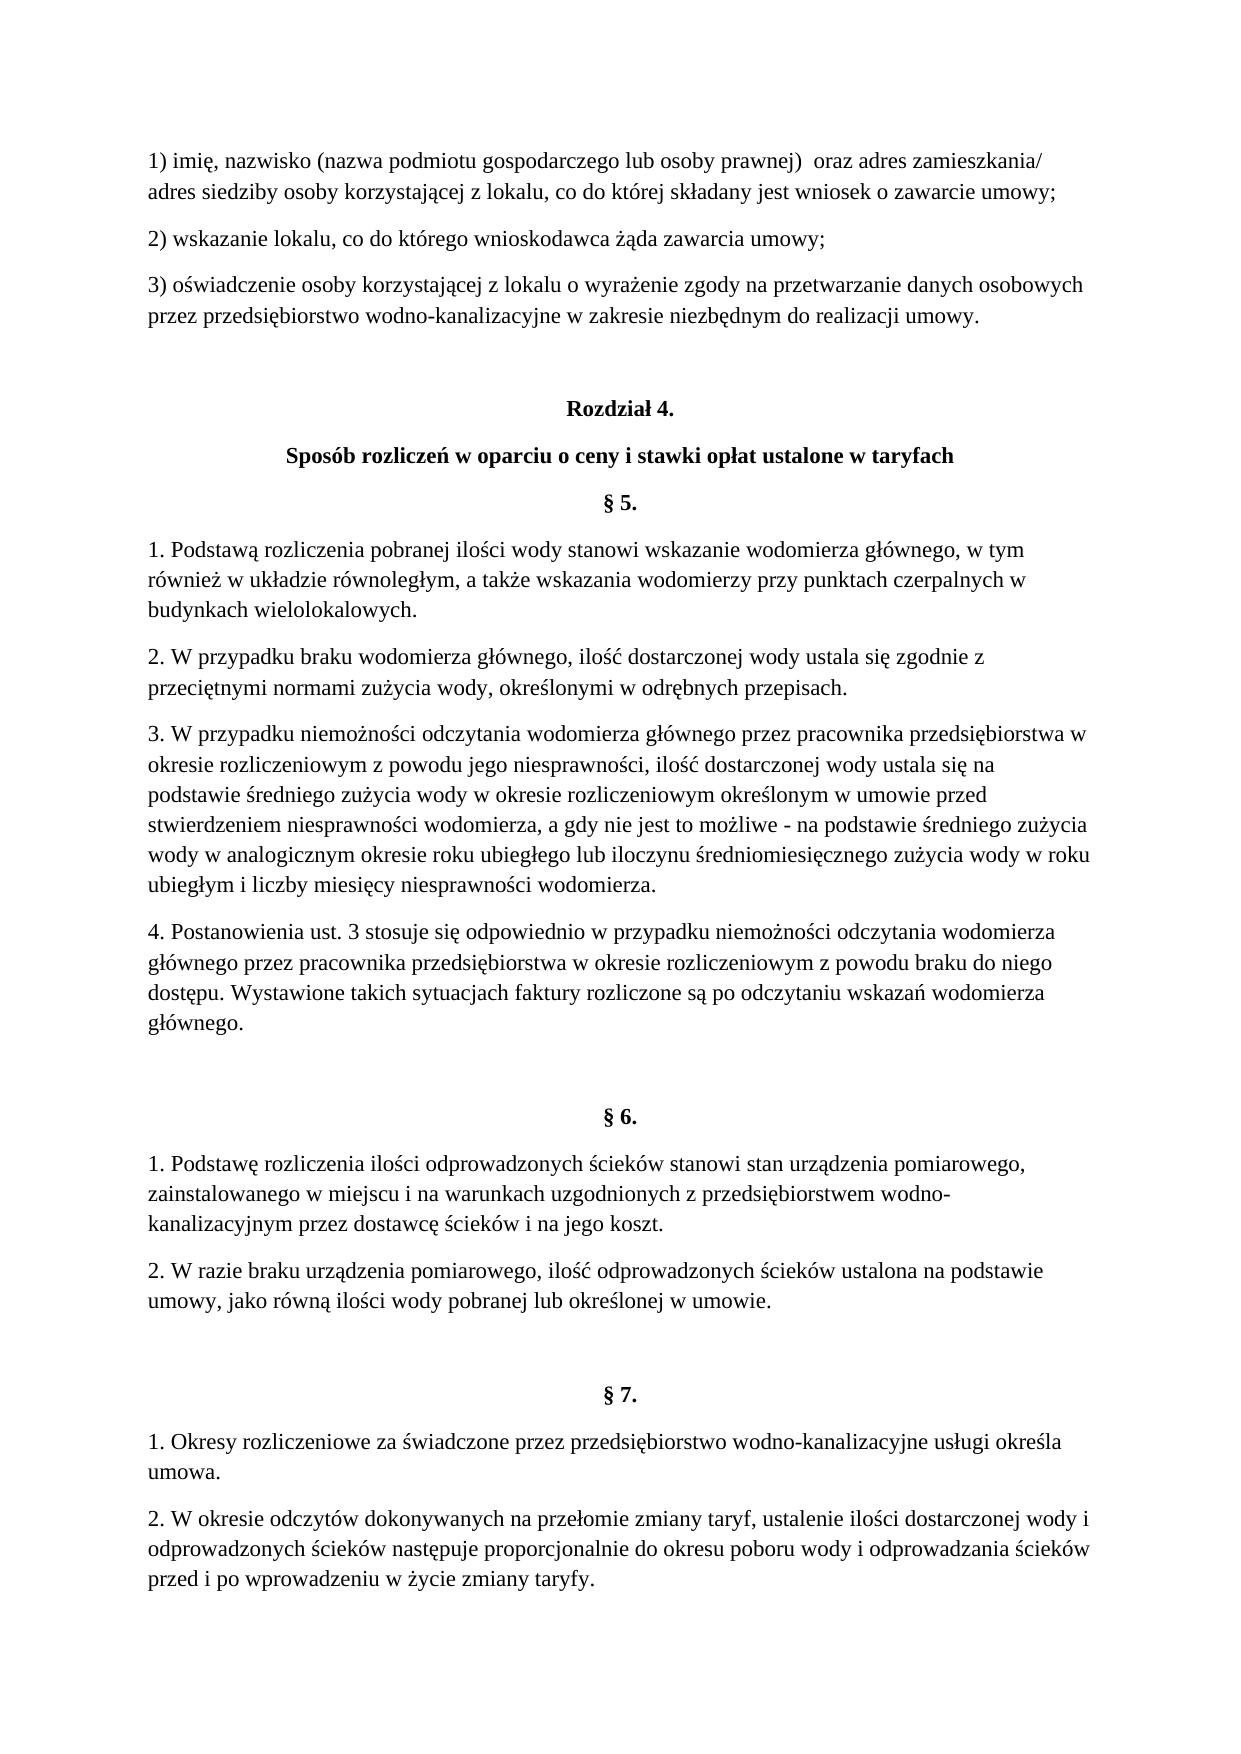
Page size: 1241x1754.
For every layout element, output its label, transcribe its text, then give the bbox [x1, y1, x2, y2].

text 2. W razie braku urządzenia pomiarowego, ilość odprowadzonych ścieków ustalona na podstawie umowy, jako równą ilości wody pobranej lub określonej w umowie. [148, 1257, 1093, 1313]
text 1. Podstawą rozliczenia pobranej ilości wody stanowi wskazanie wodomierza głównego, w tym również w układzie równoległym, a także wskazania wodomierzy przy punktach czerpalnych w budynkach wielolokalowych. [148, 536, 1093, 623]
text § 5. [148, 489, 1093, 516]
text 4. Postanowienia ust. 3 stosuje się odpowiednio w przypadku niemożności odczytania wodomierza głównego przez pracownika przedsiębiorstwa w okresie rozliczeniowym z powodu braku do niego dostępu. Wystawione takich sytuacjach faktury rozliczone są po odczytaniu wskazań wodomierza głównego. [148, 918, 1093, 1035]
text 1. Okresy rozliczeniowe za świadczone przez przedsiębiorstwo wodno-kanalizacyjne usługi określa umowa. [148, 1428, 1093, 1484]
text 1) imię, nazwisko (nazwa podmiotu gospodarczego lub osoby prawnej) oraz adres zamieszkania/ adres siedziby osoby korzystającej z lokalu, co do której składany jest wniosek o zawarcie umowy; [148, 148, 1093, 204]
text 2. W przypadku braku wodomierza głównego, ilość dostarczonej wody ustala się zgodnie z przeciętnymi normami zużycia wody, określonymi w odrębnych przepisach. [148, 643, 1093, 700]
text 3. W przypadku niemożności odczytania wodomierza głównego przez pracownika przedsiębiorstwa w okresie rozliczeniowym z powodu jego niesprawności, ilość dostarczonej wody ustala się na podstawie średniego zużycia wody w okresie rozliczeniowym określonym w umowie przed stwierdzeniem niesprawności wodomierza, a gdy nie jest to możliwe - na podstawie średniego zużycia wody w analogicznym okresie roku ubiegłego lub iloczynu średniomiesięcznego zużycia wody w roku ubiegłym i liczby miesięcy niesprawności wodomierza. [148, 721, 1093, 898]
text § 6. [148, 1103, 1093, 1129]
text Rozdział 4. [148, 396, 1093, 422]
text § 7. [148, 1381, 1093, 1407]
text 3) oświadczenie osoby korzystającej z lokalu o wyrażenie zgody na przetwarzanie danych osobowych przez przedsiębiorstwo wodno-kanalizacyjne w zakresie niezbędnym do realizacji umowy. [148, 272, 1093, 328]
text 1. Podstawę rozliczenia ilości odprowadzonych ścieków stanowi stan urządzenia pomiarowego, zainstalowanego w miejscu i na warunkach uzgodnionych z przedsiębiorstwem wodno-kanalizacyjnym przez dostawcę ścieków i na jego koszt. [148, 1150, 1093, 1236]
text Sposób rozliczeń w oparciu o ceny i stawki opłat ustalone w taryfach [148, 442, 1093, 469]
text 2) wskazanie lokalu, co do którego wnioskodawca żąda zawarcia umowy; [148, 225, 1093, 251]
text 2. W okresie odczytów dokonywanych na przełomie zmiany taryf, ustalenie ilości dostarczonej wody i odprowadzonych ścieków następuje proporcjonalnie do okresu poboru wody i odprowadzania ścieków przed i po wprowadzeniu w życie zmiany taryfy. [148, 1505, 1093, 1592]
